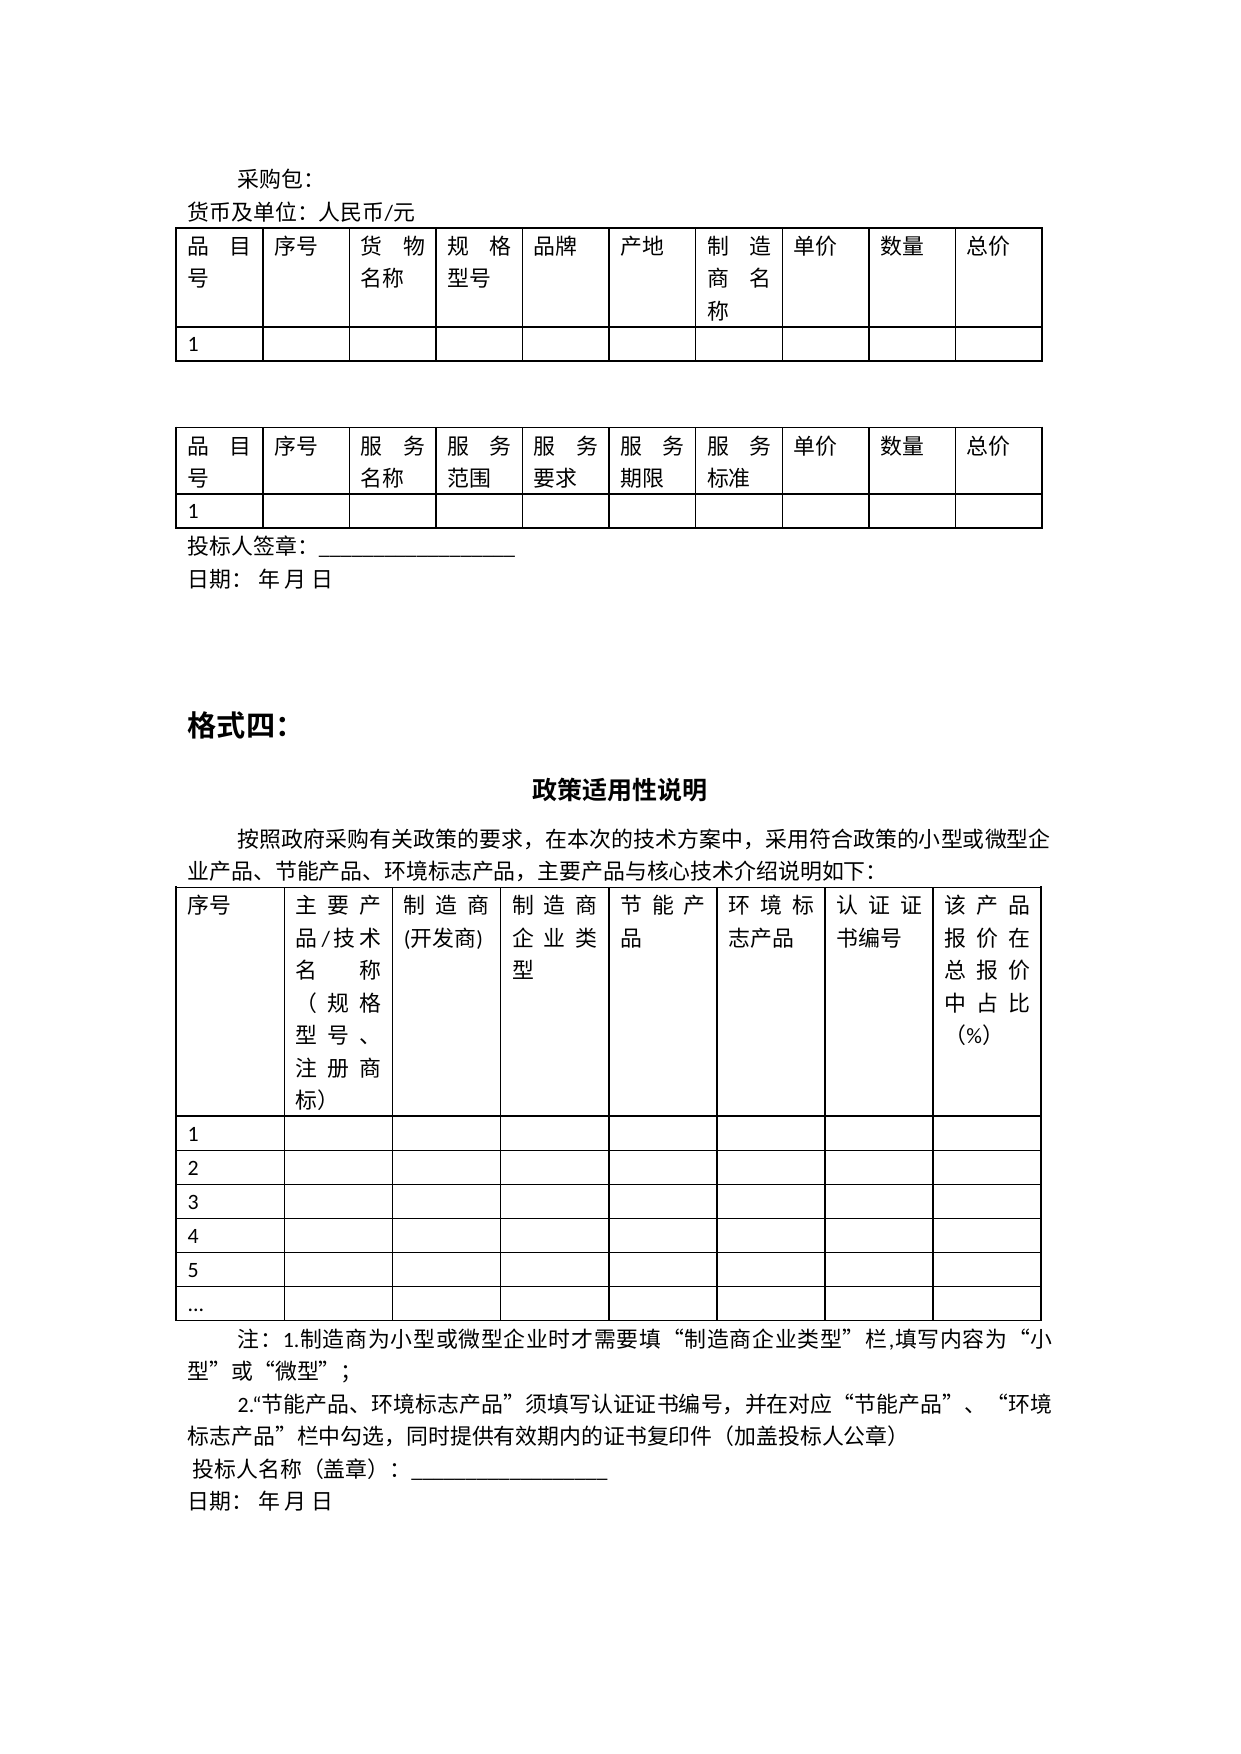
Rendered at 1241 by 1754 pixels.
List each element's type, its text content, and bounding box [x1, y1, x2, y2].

table_header 规格型号 [437, 229, 522, 326]
table_cell [523, 328, 608, 360]
table_cell [934, 1185, 1040, 1218]
table_cell [501, 1117, 608, 1149]
table_cell [501, 1151, 608, 1183]
text 政策适用性说明 [187, 756, 1053, 821]
table_cell [696, 495, 782, 527]
table_cell [501, 1185, 608, 1218]
table_cell ... [177, 1287, 284, 1320]
table_cell [718, 1117, 824, 1149]
table_cell 4 [177, 1219, 284, 1252]
table_header 制造商名称 [696, 229, 782, 326]
table_cell [826, 1185, 932, 1218]
table_cell [393, 1151, 500, 1183]
table_cell [610, 1151, 716, 1183]
table_cell [718, 1219, 824, 1252]
table_cell [393, 1219, 500, 1252]
table_cell [393, 1117, 500, 1149]
table_cell [870, 495, 955, 527]
table_cell [501, 1287, 608, 1320]
table_header 制造商(开发商) [393, 888, 500, 1115]
table_cell [826, 1117, 932, 1149]
text 投标人名称（盖章）：__________________ [187, 1451, 1053, 1484]
table_header 认证证书编号 [826, 888, 932, 1115]
table_header 序号 [264, 428, 349, 493]
table_header 货物名称 [350, 229, 435, 326]
table_cell [934, 1219, 1040, 1252]
table_cell [437, 328, 522, 360]
table_header 序号 [177, 888, 284, 1115]
table_cell [870, 328, 955, 360]
table_cell [285, 1117, 392, 1149]
table_cell [393, 1185, 500, 1218]
table_header 节能产品 [610, 888, 716, 1115]
table_cell [610, 1219, 716, 1252]
table_header 单价 [783, 229, 868, 326]
table_cell [956, 495, 1041, 527]
table_cell [437, 495, 522, 527]
table_cell 1 [177, 495, 262, 527]
table_cell [718, 1287, 824, 1320]
text 日期： 年 月 日 [187, 1484, 1053, 1516]
table_cell [350, 328, 435, 360]
table_header 环境标志产品 [718, 888, 824, 1115]
table_cell 1 [177, 328, 262, 360]
text 货币及单位：人民币/元 [187, 194, 1053, 227]
table_cell [501, 1253, 608, 1286]
table_cell [956, 328, 1041, 360]
text 采购包： [187, 162, 1053, 194]
table_header 品牌 [523, 229, 608, 326]
text 投标人签章：__________________ [187, 529, 1053, 561]
table_cell [826, 1219, 932, 1252]
table_cell 5 [177, 1253, 284, 1286]
table_cell [610, 495, 695, 527]
table_cell [610, 1287, 716, 1320]
table_cell [826, 1287, 932, 1320]
text 日期： 年 月 日 [187, 561, 1053, 594]
table_header 数量 [870, 428, 955, 493]
table_cell [610, 1185, 716, 1218]
table_cell [523, 495, 608, 527]
table_cell [610, 1253, 716, 1286]
table_header 服务范围 [437, 428, 522, 493]
table_cell [610, 1117, 716, 1149]
table_cell [264, 328, 349, 360]
table_header 服务期限 [610, 428, 695, 493]
table_cell [696, 328, 782, 360]
table_cell [934, 1151, 1040, 1183]
table_cell [285, 1219, 392, 1252]
table_header 服务名称 [350, 428, 435, 493]
table_cell [285, 1151, 392, 1183]
table_cell 1 [177, 1117, 284, 1149]
table_cell [826, 1253, 932, 1286]
table_cell [393, 1253, 500, 1286]
table_header 总价 [956, 229, 1041, 326]
table_cell [610, 328, 695, 360]
text 按照政府采购有关政策的要求，在本次的技术方案中，采用符合政策的小型或微型企业产品、节能产品、环境标志产品，主要产品与核心技术介绍说明如下： [187, 821, 1053, 886]
table_cell 3 [177, 1185, 284, 1218]
table_header 单价 [783, 428, 868, 493]
table_cell [285, 1185, 392, 1218]
table_header 服务要求 [523, 428, 608, 493]
table_header 该产品报价在总报价中占比（%） [934, 888, 1040, 1115]
table_header 主要产品/技术名称（规格型号、注册商标） [285, 888, 392, 1115]
table_cell [285, 1253, 392, 1286]
table_cell [350, 495, 435, 527]
table_cell [934, 1253, 1040, 1286]
table_cell [285, 1287, 392, 1320]
table_cell [783, 495, 868, 527]
table_cell [264, 495, 349, 527]
table_header 总价 [956, 428, 1041, 493]
text 2.“节能产品、环境标志产品”须填写认证证书编号，并在对应“节能产品”、“环境标志产品”栏中勾选，同时提供有效期内的证书复印件（加盖投标人公章） [187, 1386, 1053, 1451]
table_header 服务标准 [696, 428, 782, 493]
table_cell [718, 1253, 824, 1286]
text 注：1.制造商为小型或微型企业时才需要填“制造商企业类型”栏,填写内容为“小型”或“微型”； [187, 1321, 1053, 1386]
table_header 制造商企业类型 [501, 888, 608, 1115]
table_header 品目号 [177, 428, 262, 493]
table_header 序号 [264, 229, 349, 326]
table_cell [718, 1151, 824, 1183]
table_cell [501, 1219, 608, 1252]
table_cell [934, 1117, 1040, 1149]
table_header 品目号 [177, 229, 262, 326]
table_cell [934, 1287, 1040, 1320]
table_cell [826, 1151, 932, 1183]
table_cell [718, 1185, 824, 1218]
text 格式四： [187, 691, 1053, 756]
table_header 产地 [610, 229, 695, 326]
table_cell [783, 328, 868, 360]
table_cell [393, 1287, 500, 1320]
table_cell 2 [177, 1151, 284, 1183]
table_header 数量 [870, 229, 955, 326]
